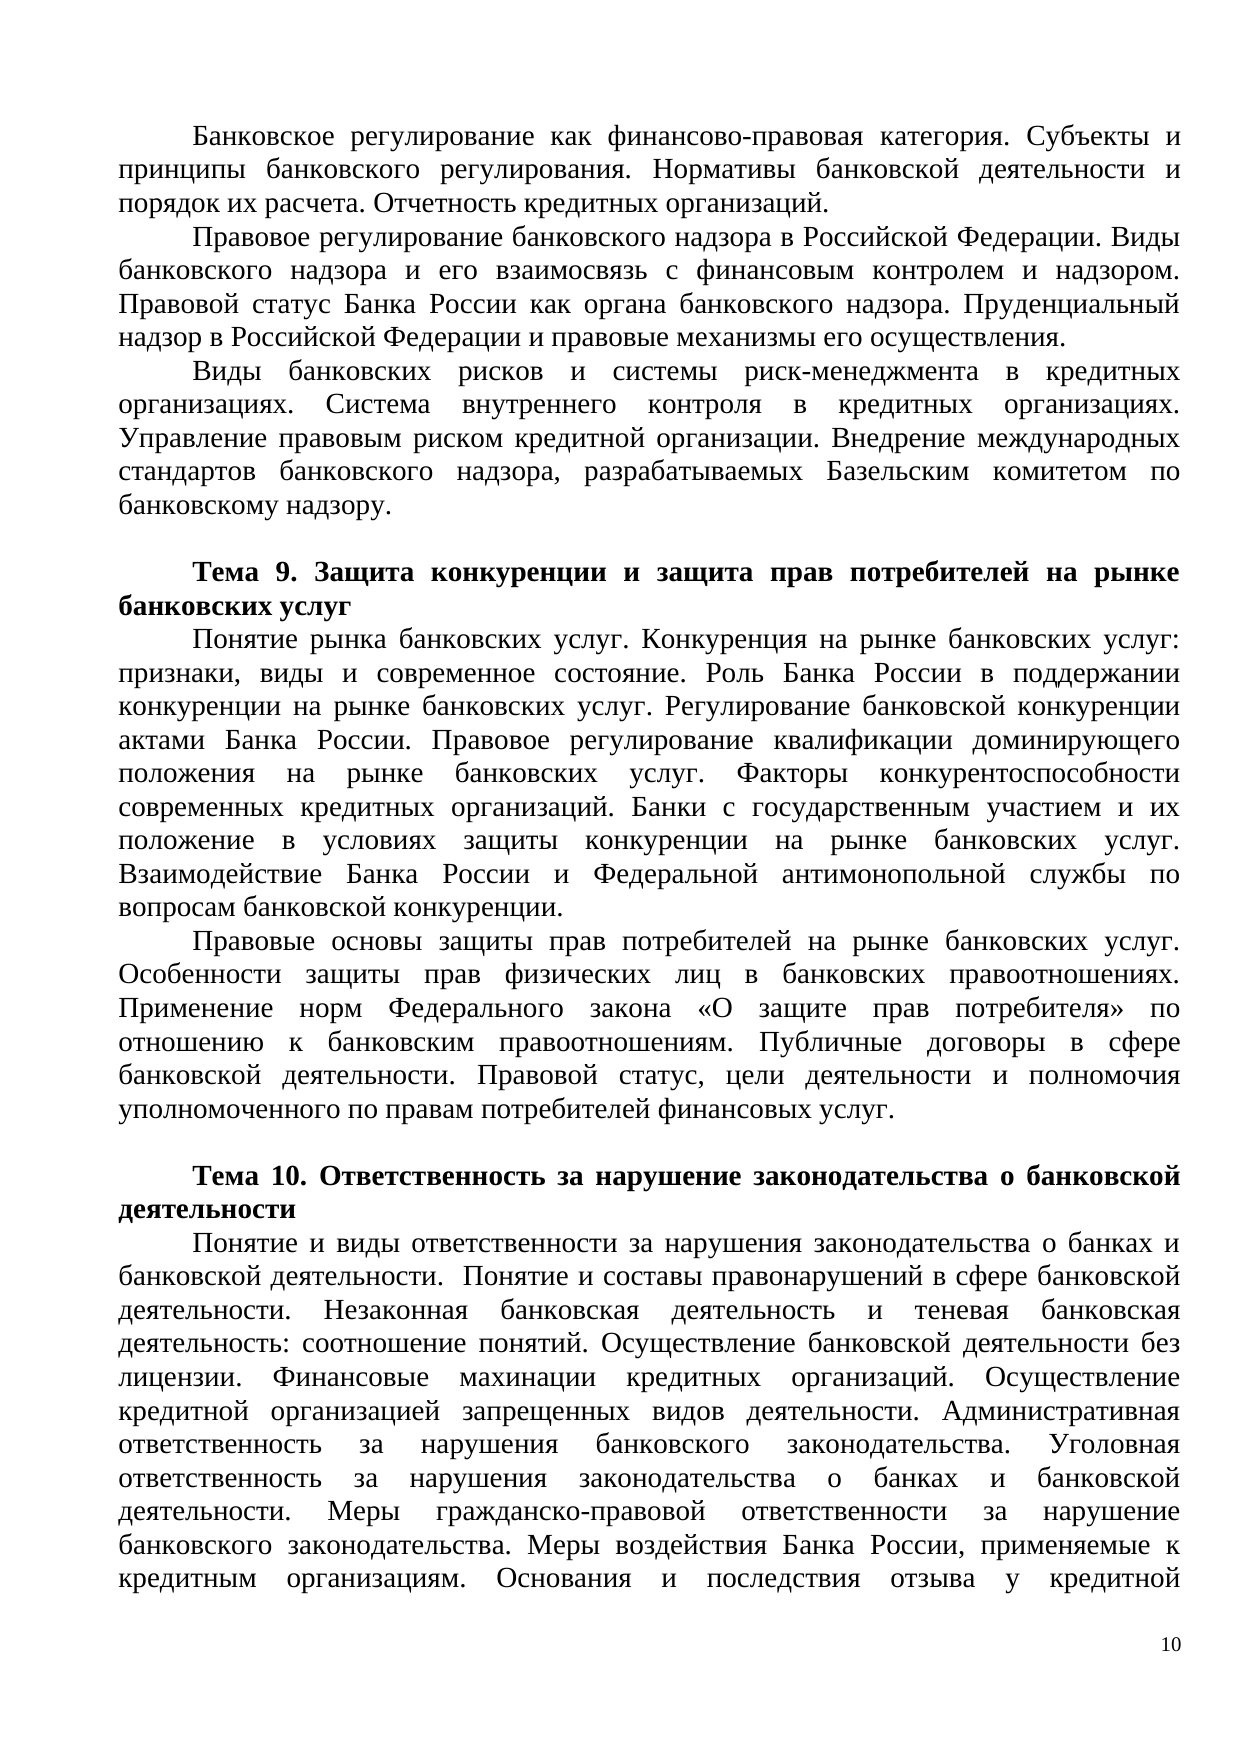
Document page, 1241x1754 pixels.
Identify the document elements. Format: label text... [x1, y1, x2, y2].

text Тема 9. Защита конкуренции и защита прав потребителей на рынке банковских услуг [118, 554, 1181, 621]
text Виды банковских рисков и системы риск-менеджмента в кредитных организациях. Система внутреннего контроля в кредитных организациях. Управление правовым риском кредитной организации. Внедрение международных стандартов банковского надзора, разрабатываемых Базельским комитетом по банковскому надзору. [118, 353, 1181, 521]
text Правовое регулирование банковского надзора в Российской Федерации. Виды банковского надзора и его взаимосвязь с финансовым контролем и надзором. Правовой статус Банка России как органа банковского надзора. Пруденциальный надзор в Российской Федерации и правовые механизмы его осуществления. [118, 219, 1181, 353]
text Правовые основы защиты прав потребителей на рынке банковских услуг. Особенности защиты прав физических лиц в банковских правоотношениях. Применение норм Федерального закона «О защите прав потребителя» по отношению к банковским правоотношениям. Публичные договоры в сфере банковской деятельности. Правовой статус, цели деятельности и полномочия уполномоченного по правам потребителей финансовых услуг. [118, 923, 1181, 1124]
text Понятие рынка банковских услуг. Конкуренция на рынке банковских услуг: признаки, виды и современное состояние. Роль Банка России в поддержании конкуренции на рынке банковских услуг. Регулирование банковской конкуренции актами Банка России. Правовое регулирование квалификации доминирующего положения на рынке банковских услуг. Факторы конкурентоспособности современных кредитных организаций. Банки с государственным участием и их положение в условиях защиты конкуренции на рынке банковских услуг. Взаимодействие Банка России и Федеральной антимонопольной службы по вопросам банковской конкуренции. [118, 621, 1181, 923]
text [118, 1225, 1181, 1594]
text Тема 10. Ответственность за нарушение законодательства о банковской деятельности [118, 1158, 1181, 1225]
text Банковское регулирование как финансово-правовая категория. Субъекты и принципы банковского регулирования. Нормативы банковской деятельности и порядок их расчета. Отчетность кредитных организаций. [118, 118, 1181, 219]
